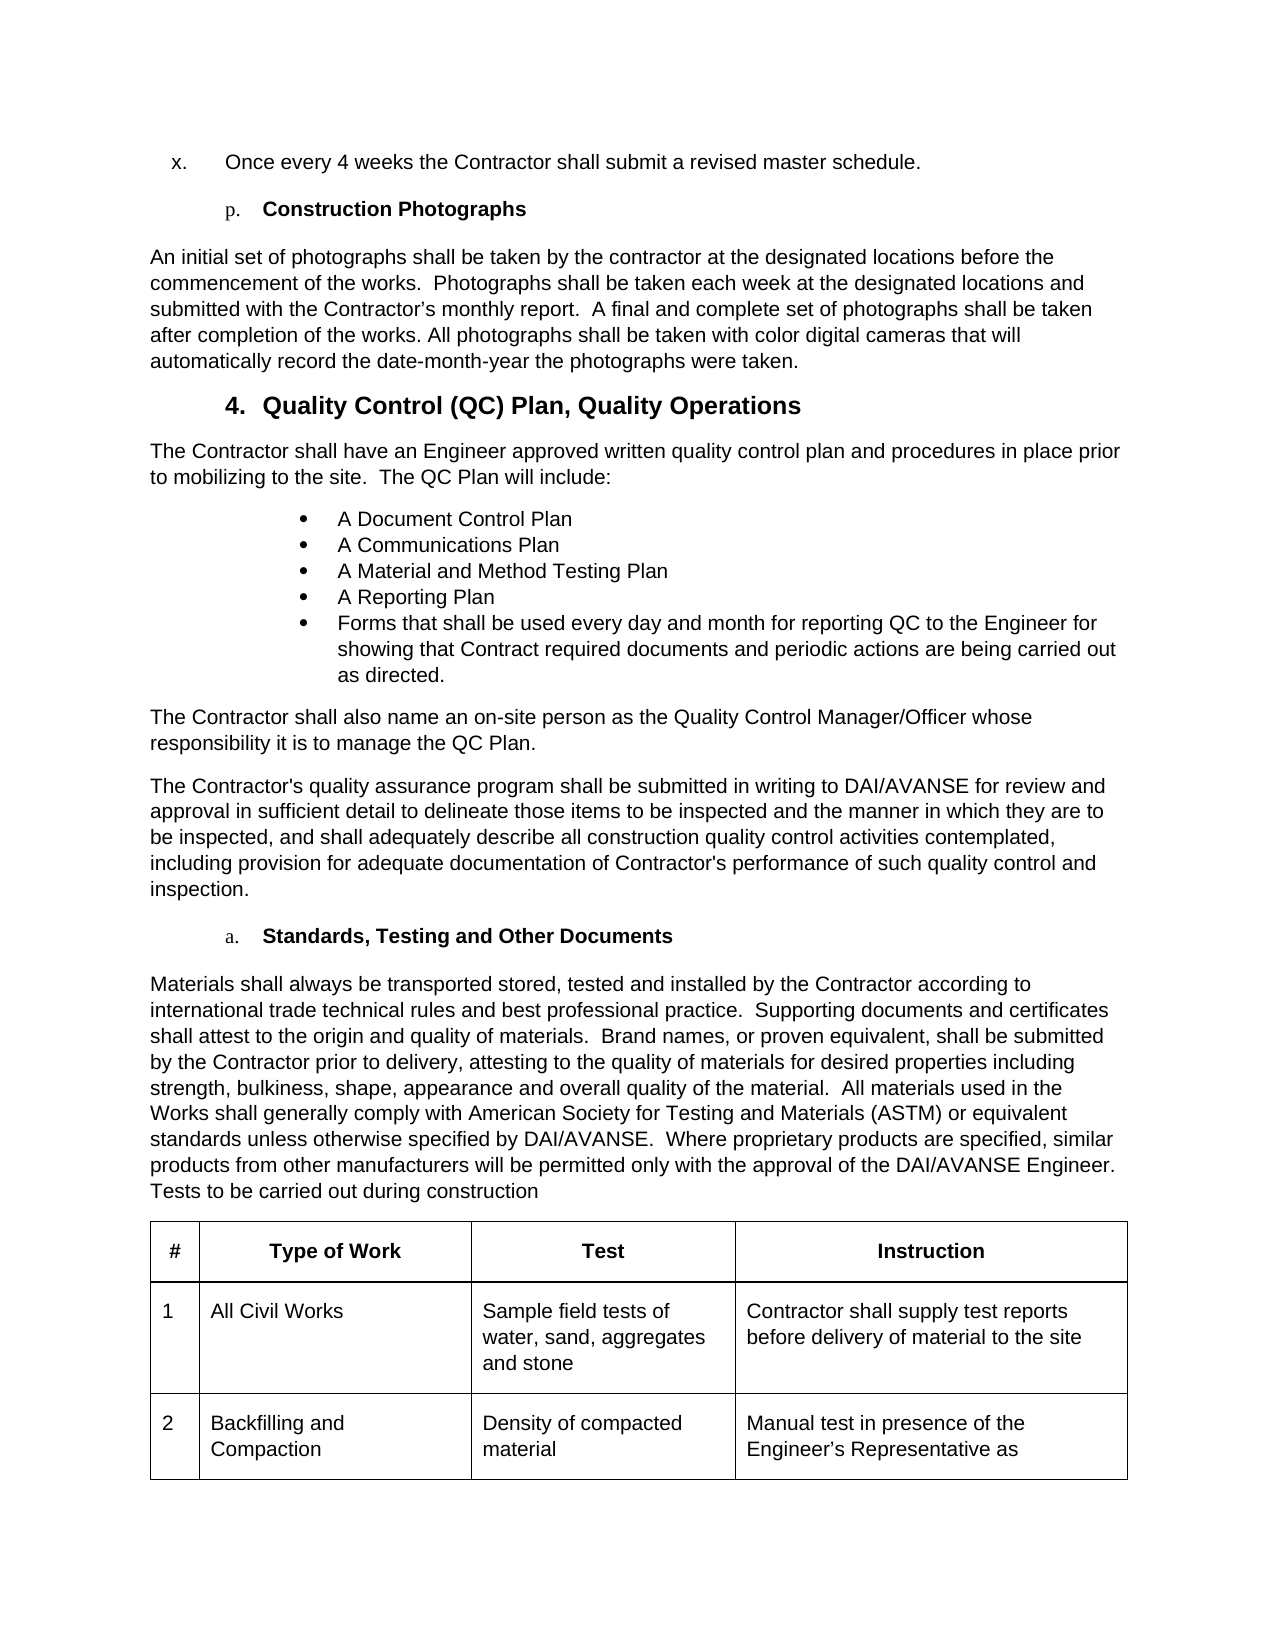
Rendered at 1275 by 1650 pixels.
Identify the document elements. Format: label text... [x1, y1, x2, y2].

text Materials shall always be transported stored, tested and installed by the Contractor according to international trade technical rules and best professional practice. Supporting documents and certificates shall attest to the origin and quality of materials. Brand names, or proven equivalent, shall be submitted by the Contractor prior to delivery, attesting to the quality of materials for desired properties including strength, bulkiness, shape, appearance and overall quality of the material. All materials used in the Works shall generally comply with American Society for Testing and Materials (ASTM) or equivalent standards unless otherwise specified by DAI/AVANSE. Where proprietary products are specified, similar products from other manufacturers will be permitted only with the approval of the DAI/AVANSE Engineer. Tests to be carried out during construction [150, 972, 1125, 1203]
list A Communications Plan [300, 533, 1125, 557]
text The Contractor's quality assurance program shall be submitted in writing to DAI/AVANSE for review and approval in sufficient detail to delineate those items to be inspected and the manner in which they are to be inspected, and shall adequately describe all construction quality control activities contemplated, including provision for adequate documentation of Contractor's performance of such quality control and inspection. [150, 773, 1125, 901]
text The Contractor shall also name an on-site person as the Quality Control Manager/Officer whose responsibility it is to manage the QC Plan. [150, 705, 1125, 755]
text The Contractor shall have an Engineer approved written quality control plan and procedures in place prior to mobilizing to the site. The QC Plan will include: [150, 439, 1125, 488]
list A Material and Method Testing Plan [300, 559, 1125, 583]
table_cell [736, 1394, 1127, 1479]
table_header Instruction [736, 1222, 1127, 1281]
table_cell Contractor shall supply test reports before delivery of material to the site [736, 1283, 1127, 1393]
table_header Test [472, 1222, 735, 1281]
table_cell 2 [151, 1394, 199, 1479]
list Forms that shall be used every day and month for reporting QC to the Engineer for showing that Contract required documents and periodic actions are being carried out as directed. [300, 611, 1125, 687]
table_cell Density of compacted material [472, 1394, 735, 1479]
subtitle Construction Photographs [225, 197, 1125, 221]
list A Document Control Plan [300, 507, 1125, 531]
text An initial set of photographs shall be taken by the contractor at the designated locations before the commencement of the works. Photographs shall be taken each week at the designated locations and submitted with the Contractor’s monthly report. A final and complete set of photographs shall be taken after completion of the works. All photographs shall be taken with color digital cameras that will automatically record the date-month-year the photographs were taken. [150, 245, 1125, 372]
list A Reporting Plan [300, 585, 1125, 609]
subtitle Standards, Testing and Other Documents [225, 923, 1125, 948]
table_header # [151, 1222, 199, 1281]
table_header Type of Work [200, 1222, 471, 1281]
table_cell Sample field tests of water, sand, aggregates and stone [472, 1283, 735, 1393]
list Once every 4 weeks the Contractor shall submit a revised master schedule. [187, 150, 1125, 174]
table_cell 1 [151, 1283, 199, 1393]
table_cell Backfilling and Compaction [200, 1394, 471, 1479]
subtitle Quality Control (QC) Plan, Quality Operations [225, 391, 1125, 420]
table_cell All Civil Works [200, 1283, 471, 1393]
